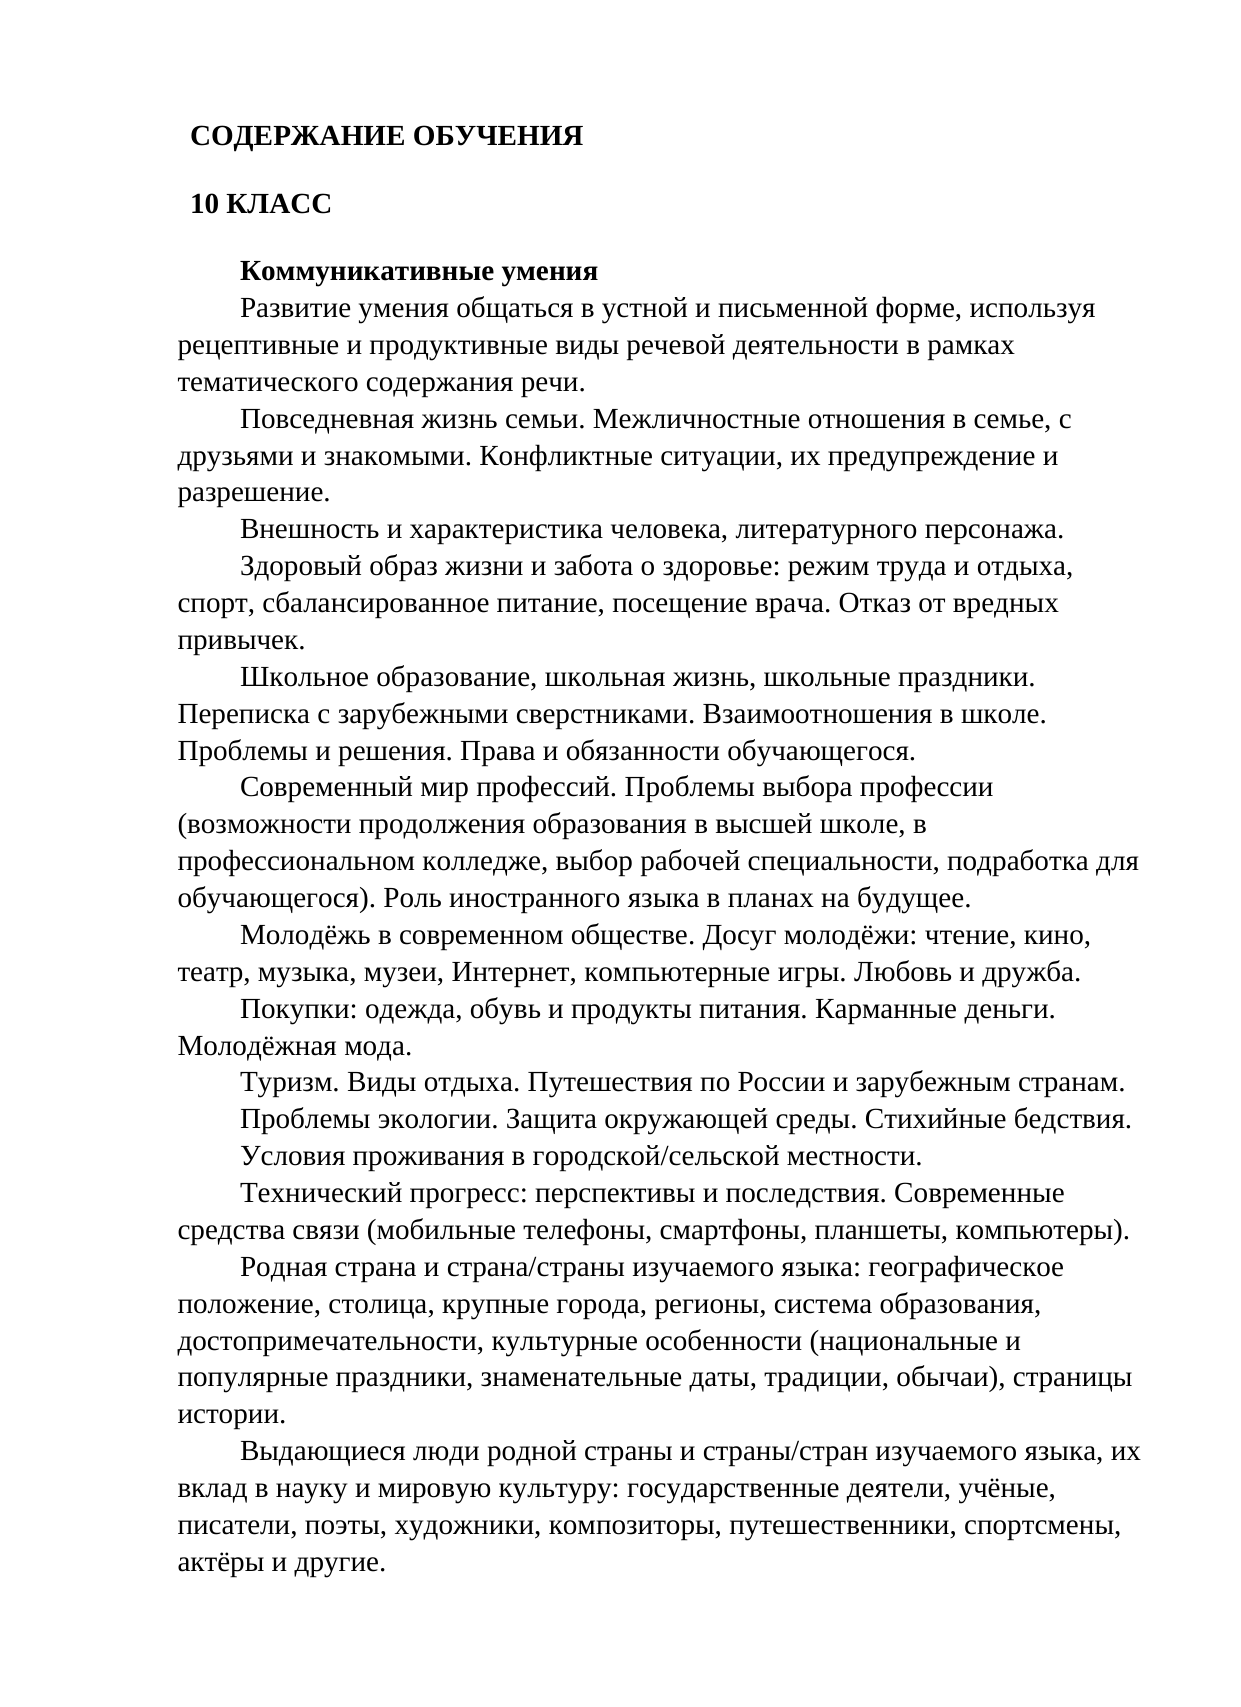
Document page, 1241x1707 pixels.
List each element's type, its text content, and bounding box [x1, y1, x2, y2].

text Повседневная жизнь семьи. Межличностные отношения в семье, с друзьями и знакомыми. Конфликтные ситуации, их предупреждение и разрешение. [177, 401, 1152, 508]
text Здоровый образ жизни и забота о здоровье: режим труда и отдыха, спорт, сбалансированное питание, посещение врача. Отказ от вредных привычек. [177, 548, 1152, 656]
text Условия проживания в городской/сельской местности. [177, 1138, 1152, 1172]
text Внешность и характеристика человека, литературного персонажа. [177, 511, 1152, 545]
text 10 КЛАСС [190, 186, 1152, 219]
text Коммуникативные умения [177, 253, 1152, 287]
text Молодёжь в современном обществе. Досуг молодёжи: чтение, кино, театр, музыка, музеи, Интернет, компьютерные игры. Любовь и дружба. [177, 917, 1152, 987]
text Современный мир профессий. Проблемы выбора профессии (возможности продолжения образования в высшей школе, в профессиональном колледже, выбор рабочей специальности, подработка для обучающегося). Роль иностранного языка в планах на будущее. [177, 769, 1152, 914]
text Выдающиеся люди родной страны и страны/стран изучаемого языка, их вклад в науку и мировую культуру: государственные деятели, учёные, писатели, поэты, художники, композиторы, путешественники, спортсмены, актёры и другие. [177, 1433, 1152, 1577]
text Школьное образование, школьная жизнь, школьные праздники. Переписка с зарубежными сверстниками. Взаимоотношения в школе. Проблемы и решения. Права и обязанности обучающегося. [177, 659, 1152, 766]
text Туризм. Виды отдыха. Путешествия по России и зарубежным странам. [177, 1064, 1152, 1098]
text Проблемы экологии. Защита окружающей среды. Стихийные бедствия. [177, 1101, 1152, 1135]
text Технический прогресс: перспективы и последствия. Современные средства связи (мобильные телефоны, смартфоны, планшеты, компьютеры). [177, 1175, 1152, 1246]
text Покупки: одежда, обувь и продукты питания. Карманные деньги. Молодёжная мода. [177, 991, 1152, 1061]
text Развитие умения общаться в устной и письменной форме, используя рецептивные и продуктивные виды речевой деятельности в рамках тематического содержания речи. [177, 290, 1152, 397]
text Родная страна и страна/страны изучаемого языка: географическое положение, столица, крупные города, регионы, система образования, достопримечательности, культурные особенности (национальные и популярные праздники, знаменательные даты, традиции, обычаи), страницы истории. [177, 1249, 1152, 1430]
text СОДЕРЖАНИЕ ОБУЧЕНИЯ [190, 118, 1152, 152]
